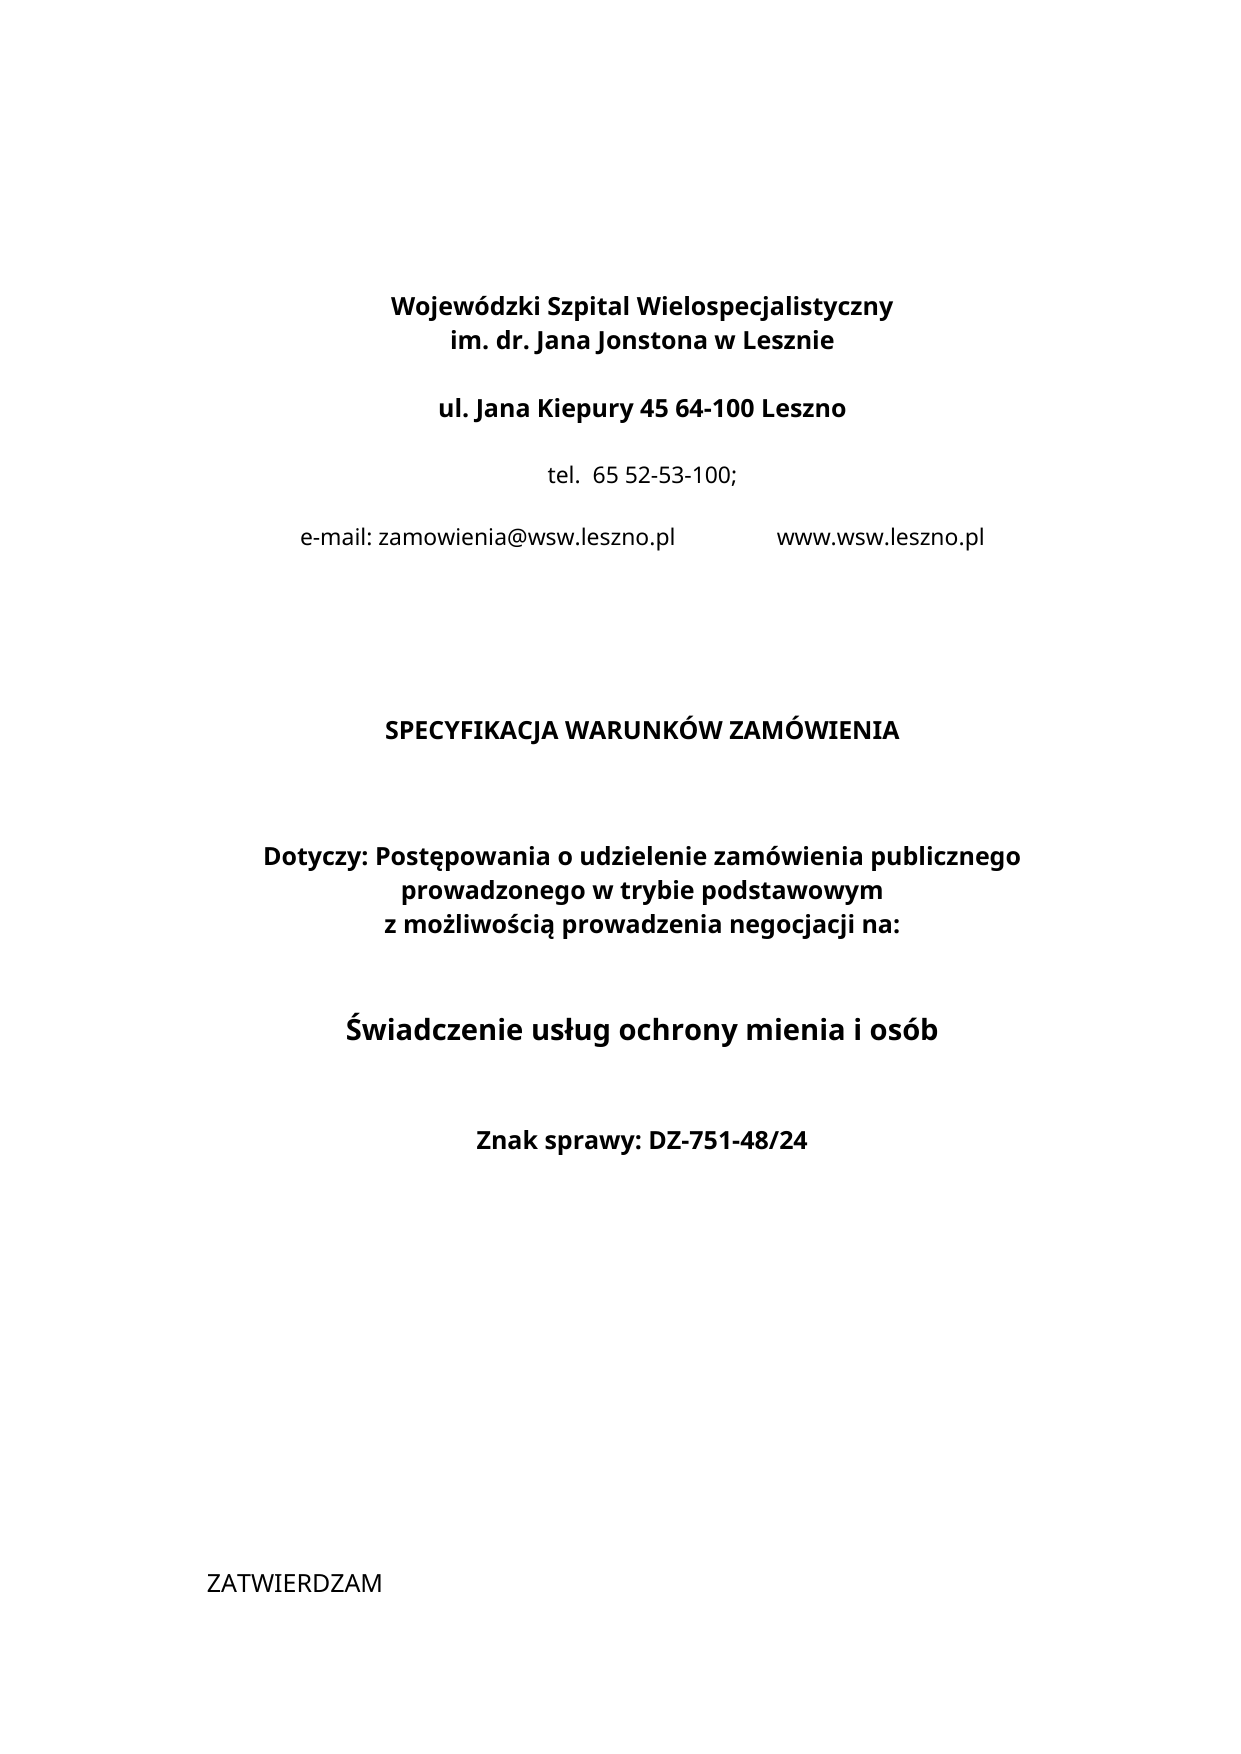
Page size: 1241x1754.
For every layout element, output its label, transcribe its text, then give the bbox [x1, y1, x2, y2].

text z możliwością prowadzenia negocjacji na: [133, 907, 1152, 941]
text im. dr. Jana Jonstona w Lesznie [133, 322, 1152, 357]
text Dotyczy: Postępowania o udzielenie zamówienia publicznego [133, 839, 1152, 873]
text ZATWIERDZAM [207, 1565, 1152, 1599]
text ul. Jana Kiepury 45 64-100 Leszno [133, 391, 1152, 425]
text prowadzonego w trybie podstawowym [133, 873, 1152, 907]
text Znak sprawy: DZ-751-48/24 [133, 1122, 1152, 1156]
text SPECYFIKACJA WARUNKÓW ZAMÓWIENIA [133, 713, 1152, 747]
text e-mail: zamowienia@wsw.leszno.pl www.wsw.leszno.pl [133, 521, 1152, 552]
text tel. 65 52-53-100; [133, 459, 1152, 490]
text Świadczenie usług ochrony mienia i osób [133, 1009, 1152, 1049]
text Wojewódzki Szpital Wielospecjalistyczny [133, 288, 1152, 322]
